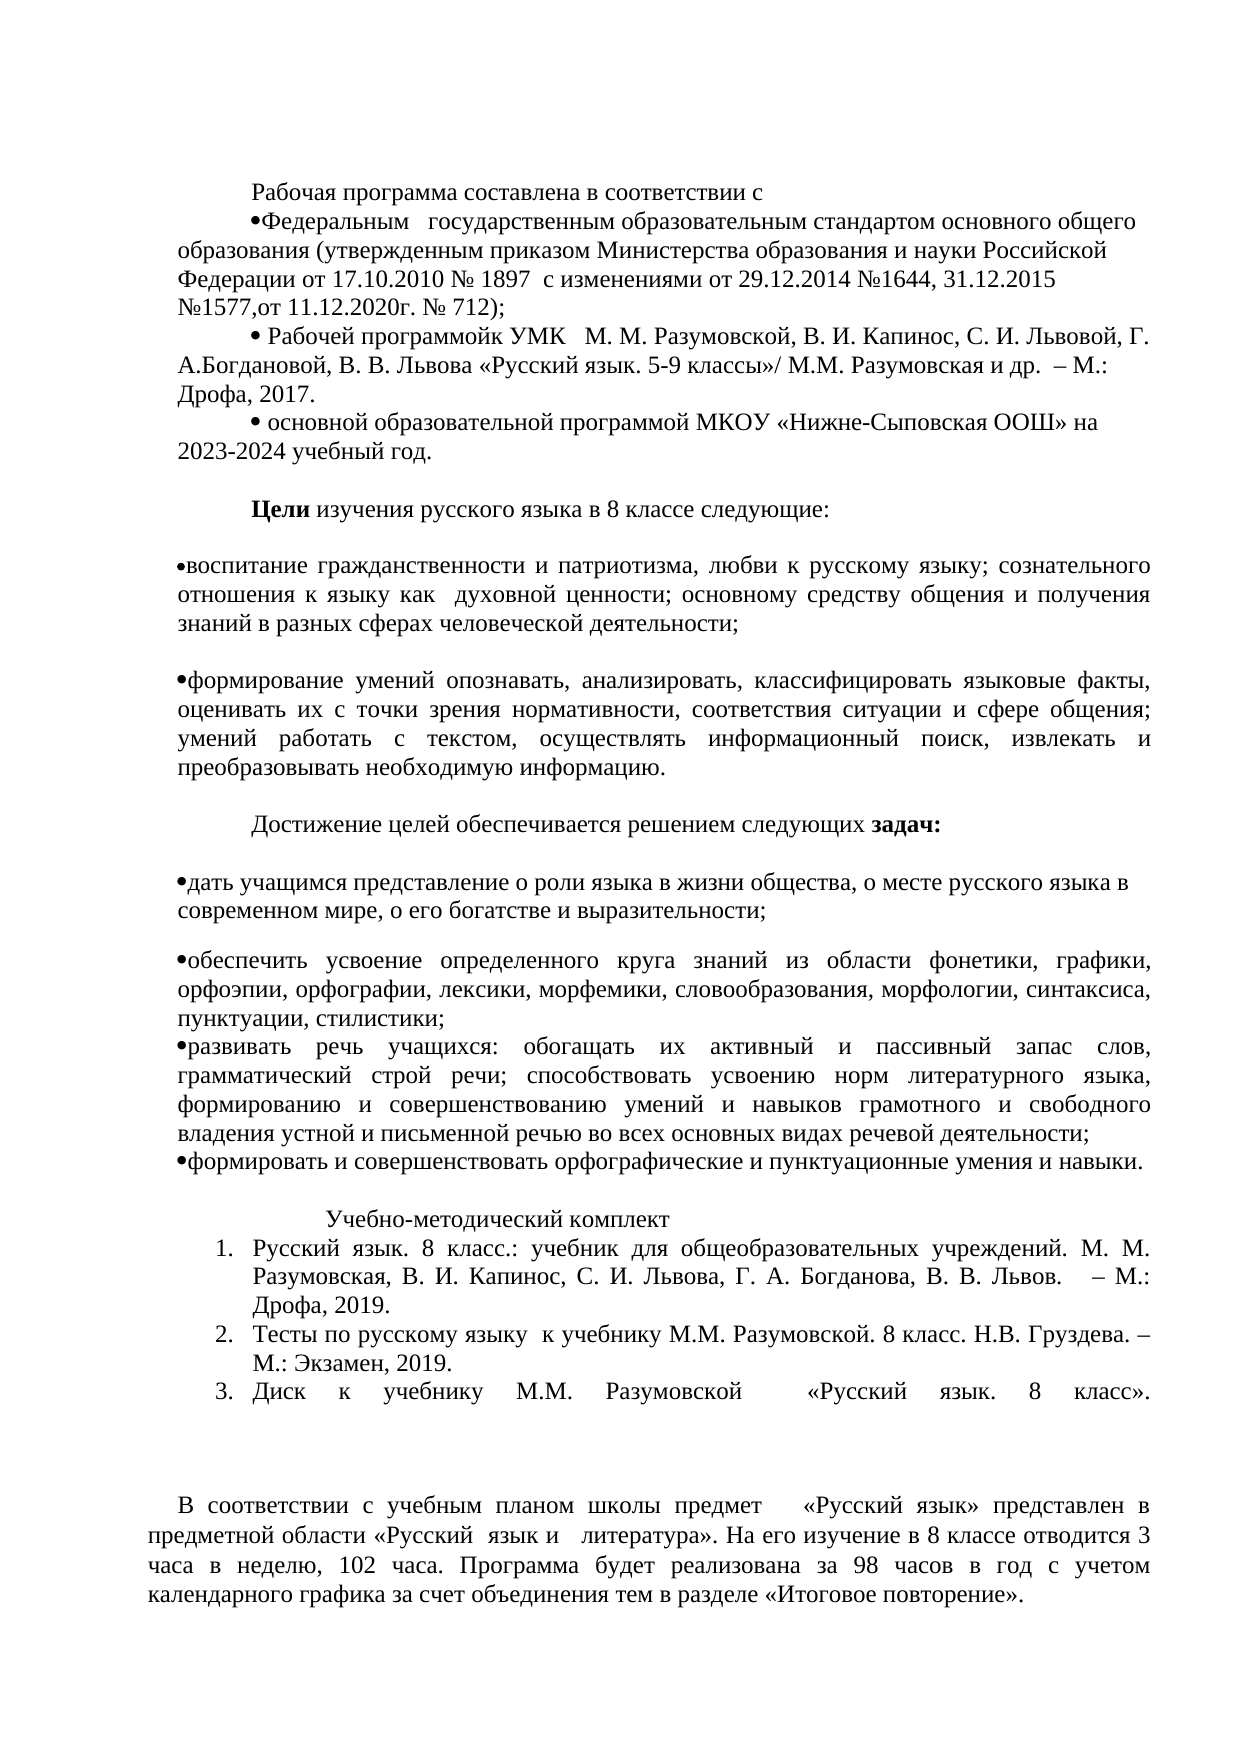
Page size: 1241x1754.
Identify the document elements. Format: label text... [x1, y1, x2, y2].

text Рабочая программа составлена в соответствии с [177, 177, 1152, 206]
text Федеральным государственным образовательным стандартом основного общего образования (утвержденным приказом Министерства образования и науки Российской Федерации от 17.10.2010 № 1897 с изменениями от 29.12.2014 №1644, 31.12.2015 №1577,от 11.12.2020г. № 712); [177, 206, 1152, 321]
text основной образовательной программой МКОУ «Нижне-Сыповская ООШ» на 2023-2024 учебный год. [177, 407, 1152, 465]
text Достижение целей обеспечивается решением следующих задач: [177, 809, 1152, 838]
list Русский язык. 8 класс.: учебник для общеобразовательных учреждений. М. М. Разумовская, В. И. Капинос, С. И. Львова, Г. А. Богданова, В. В. Львов. – М.: Дрофа, 2019. [215, 1233, 1152, 1319]
text Цели изучения русского языка в 8 классе следующие: [177, 494, 1152, 522]
text формировать и совершенствовать орфографические и пунктуационные умения и навыки. [177, 1146, 1152, 1175]
text воспитание гражданственности и патриотизма, любви к русскому языку; сознательного отношения к языку как духовной ценности; основному средству общения и получения знаний в разных сферах человеческой деятельности; [177, 551, 1152, 637]
text обеспечить усвоение определенного круга знаний из области фонетики, графики, орфоэпии, орфографии, лексики, морфемики, словообразования, морфологии, синтаксиса, пунктуации, стилистики; [177, 945, 1152, 1031]
list Тесты по русскому языку к учебнику М.М. Разумовской. 8 класс. Н.В. Груздева. – М.: Экзамен, 2019. [215, 1319, 1152, 1376]
text В соответствии с учебным планом школы предмет «Русский язык» представлен в предметной области «Русский язык и литература». На его изучение в 8 классе отводится 3 часа в неделю, 102 часа. Программа будет реализована за 98 часов в год с учетом календарного графика за счет объединения тем в разделе «Итоговое повторение». [148, 1491, 1152, 1608]
text Рабочей программойк УМК М. М. Разумовской, В. И. Капинос, С. И. Львовой, Г. А.Богдановой, В. В. Львова «Русский язык. 5-9 классы»/ М.М. Разумовская и др. – М.: Дрофа, 2017. [177, 321, 1152, 407]
text дать учащимся представление о роли языка в жизни общества, о месте русского языка в современном мире, о его богатстве и выразительности; [177, 867, 1152, 924]
text развивать речь учащихся: обогащать их активный и пассивный запас слов, грамматический строй речи; способствовать усвоению норм литературного языка, формированию и совершенствованию умений и навыков грамотного и свободного владения устной и письменной речью во всех основных видах речевой деятельности; [177, 1031, 1152, 1146]
list Диск к учебнику М.М. Разумовской «Русский язык. 8 класс». [215, 1376, 1152, 1433]
text формирование умений опознавать, анализировать, классифицировать языковые факты, оценивать их с точки зрения нормативности, соответствия ситуации и сфере общения; умений работать с текстом, осуществлять информационный поиск, извлекать и преобразовывать необходимую информацию. [177, 666, 1152, 781]
text Учебно-методический комплект [177, 1204, 1152, 1233]
